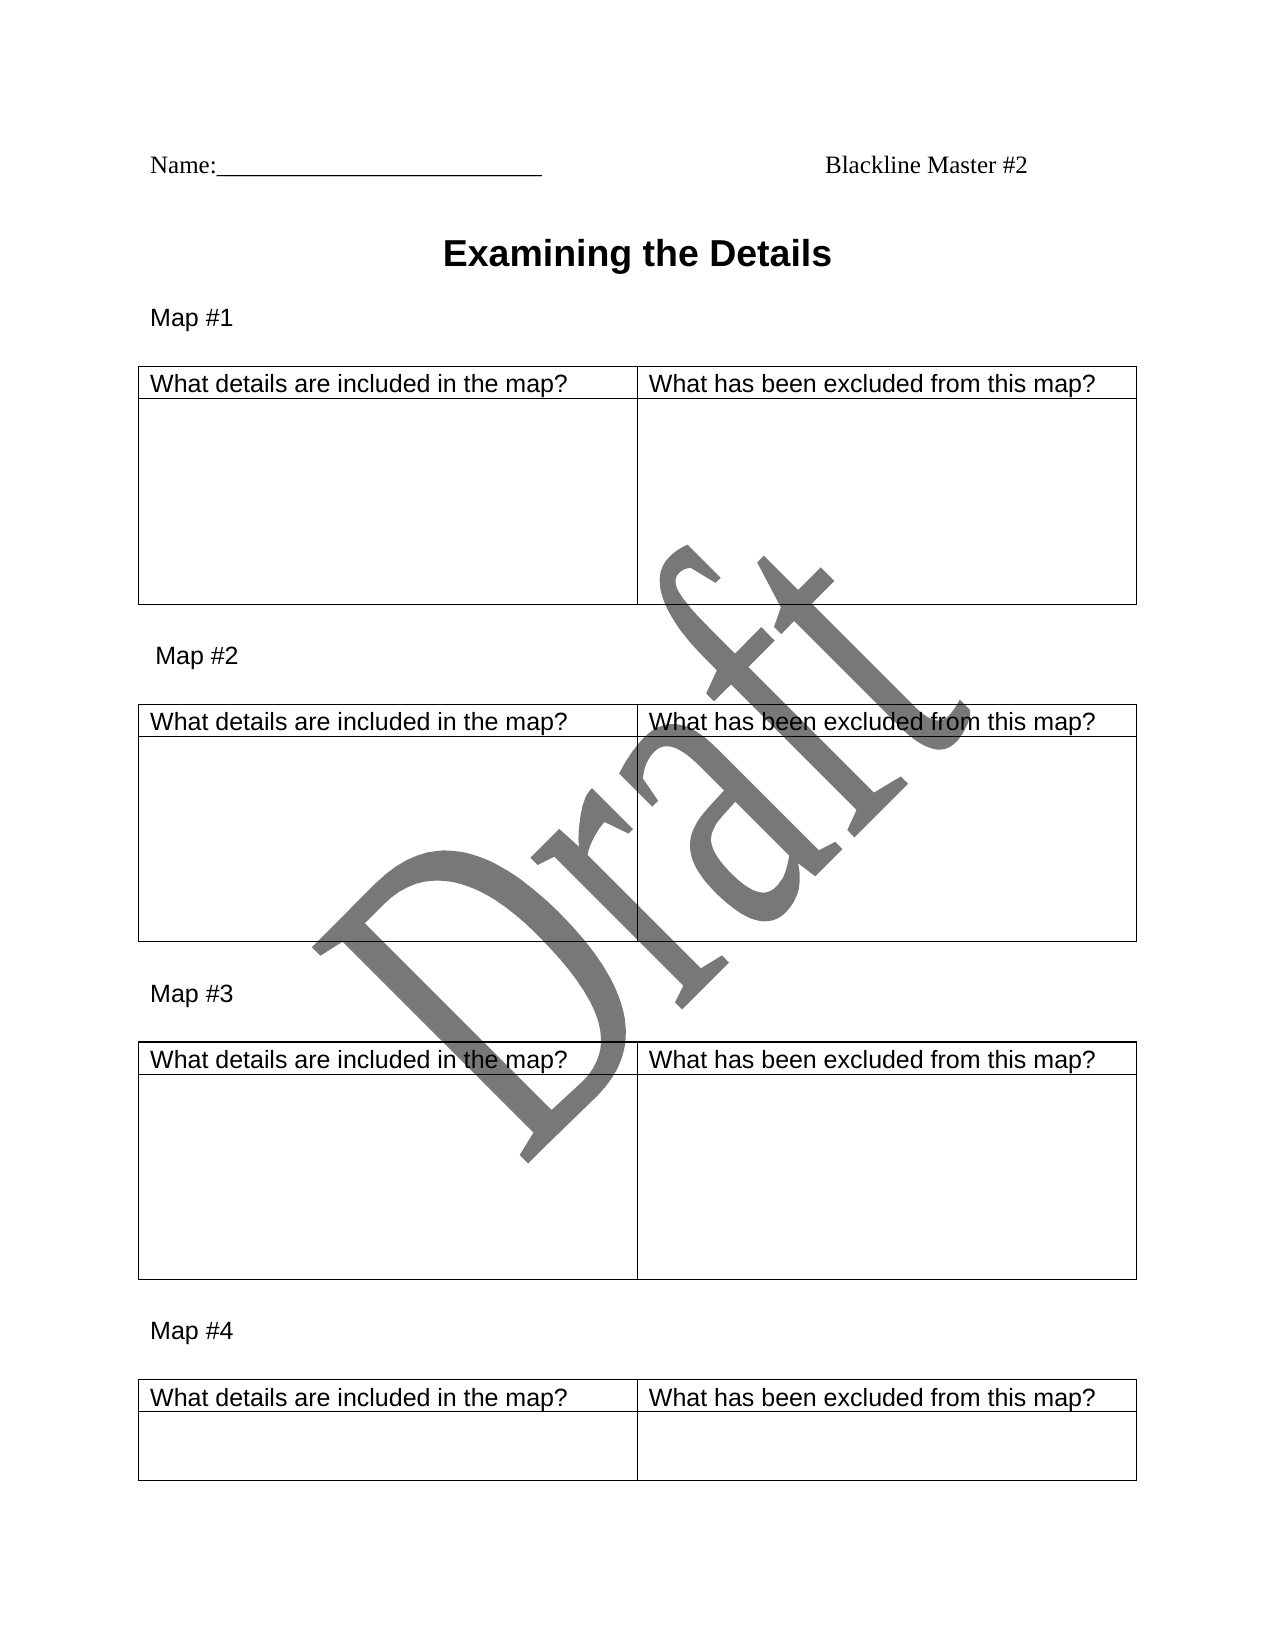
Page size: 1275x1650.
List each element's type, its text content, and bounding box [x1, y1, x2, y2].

text Map #2 [150, 639, 1125, 670]
table_header What details are included in the map? [139, 1380, 637, 1411]
table_header What details are included in the map? [139, 1043, 637, 1073]
text Map #3 [150, 976, 1125, 1007]
table_header What has been excluded from this map? [638, 1043, 1136, 1073]
table_cell [139, 737, 637, 941]
text Map #1 [150, 301, 1125, 332]
table_header What has been excluded from this map? [638, 705, 1136, 736]
table_header What has been excluded from this map? [638, 367, 1136, 398]
table_cell [638, 1412, 1136, 1480]
table_header What details are included in the map? [139, 705, 637, 736]
table_cell [139, 1075, 637, 1279]
table_cell [638, 1075, 1136, 1279]
table_header What details are included in the map? [139, 367, 637, 398]
table_cell [139, 1412, 637, 1480]
text Examining the Details [150, 231, 1125, 274]
table_cell [638, 399, 1136, 603]
text Name:__________________________ Blackline Master #2 [150, 150, 1125, 179]
text Map #4 [150, 1314, 1125, 1345]
table_cell [139, 399, 637, 603]
table_header What has been excluded from this map? [638, 1380, 1136, 1411]
table_cell [638, 737, 1136, 941]
